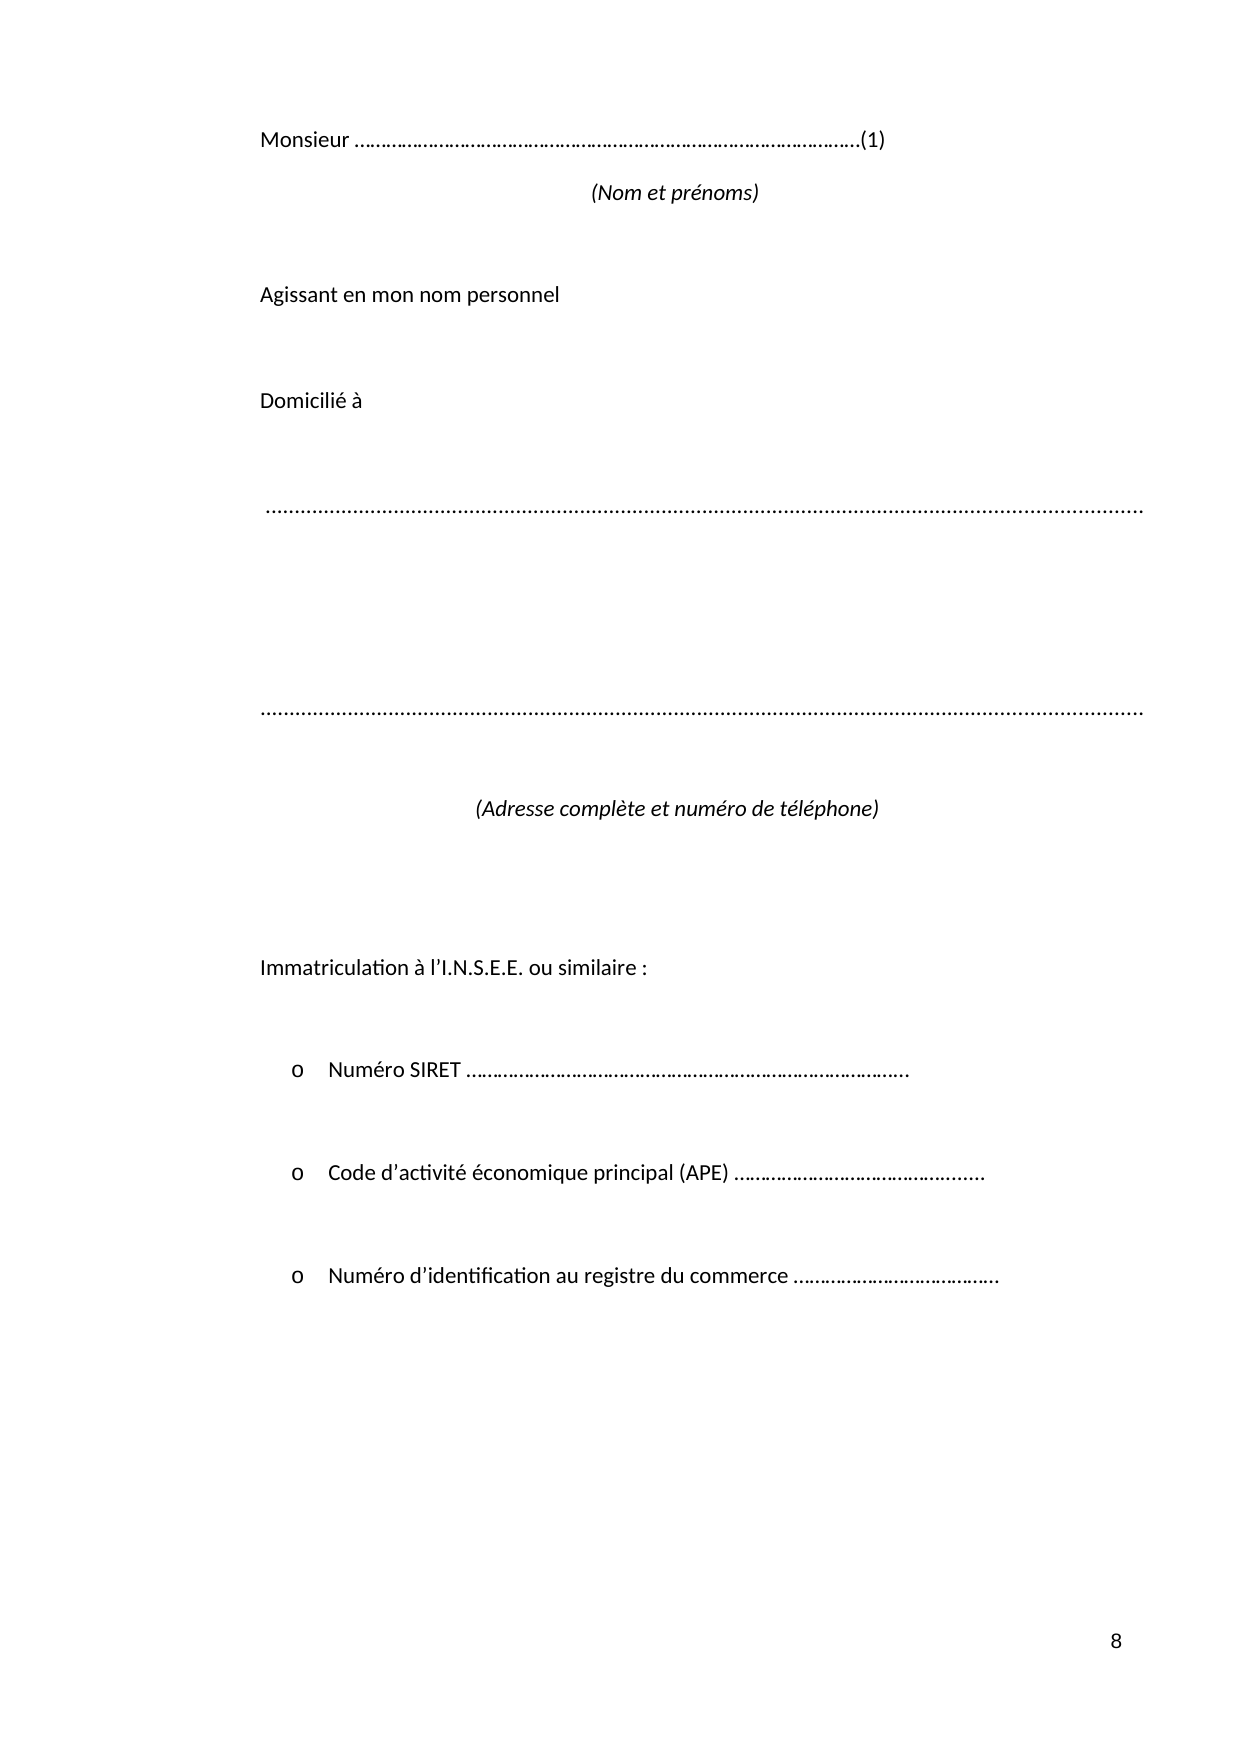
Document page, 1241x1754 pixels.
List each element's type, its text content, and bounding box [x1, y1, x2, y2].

text Numéro SIRET ………………………………………………………………………... [291, 1055, 1175, 1084]
text Code d’activité économique principal (APE) …………………………………........ [291, 1158, 1161, 1187]
text Monsieur ……………………………………………………………………………………(1) [260, 125, 1131, 153]
text (Nom et prénoms) [260, 178, 1092, 206]
text Agissant en mon nom personnel [260, 280, 1092, 308]
text (Adresse complète et numéro de téléphone) [260, 794, 1092, 822]
text Numéro d’identification au registre du commerce ………………………………… [291, 1262, 1175, 1291]
text Immatriculation à l’I.N.S.E.E. ou similaire : [260, 953, 1092, 981]
text Domicilié à [260, 386, 1092, 414]
